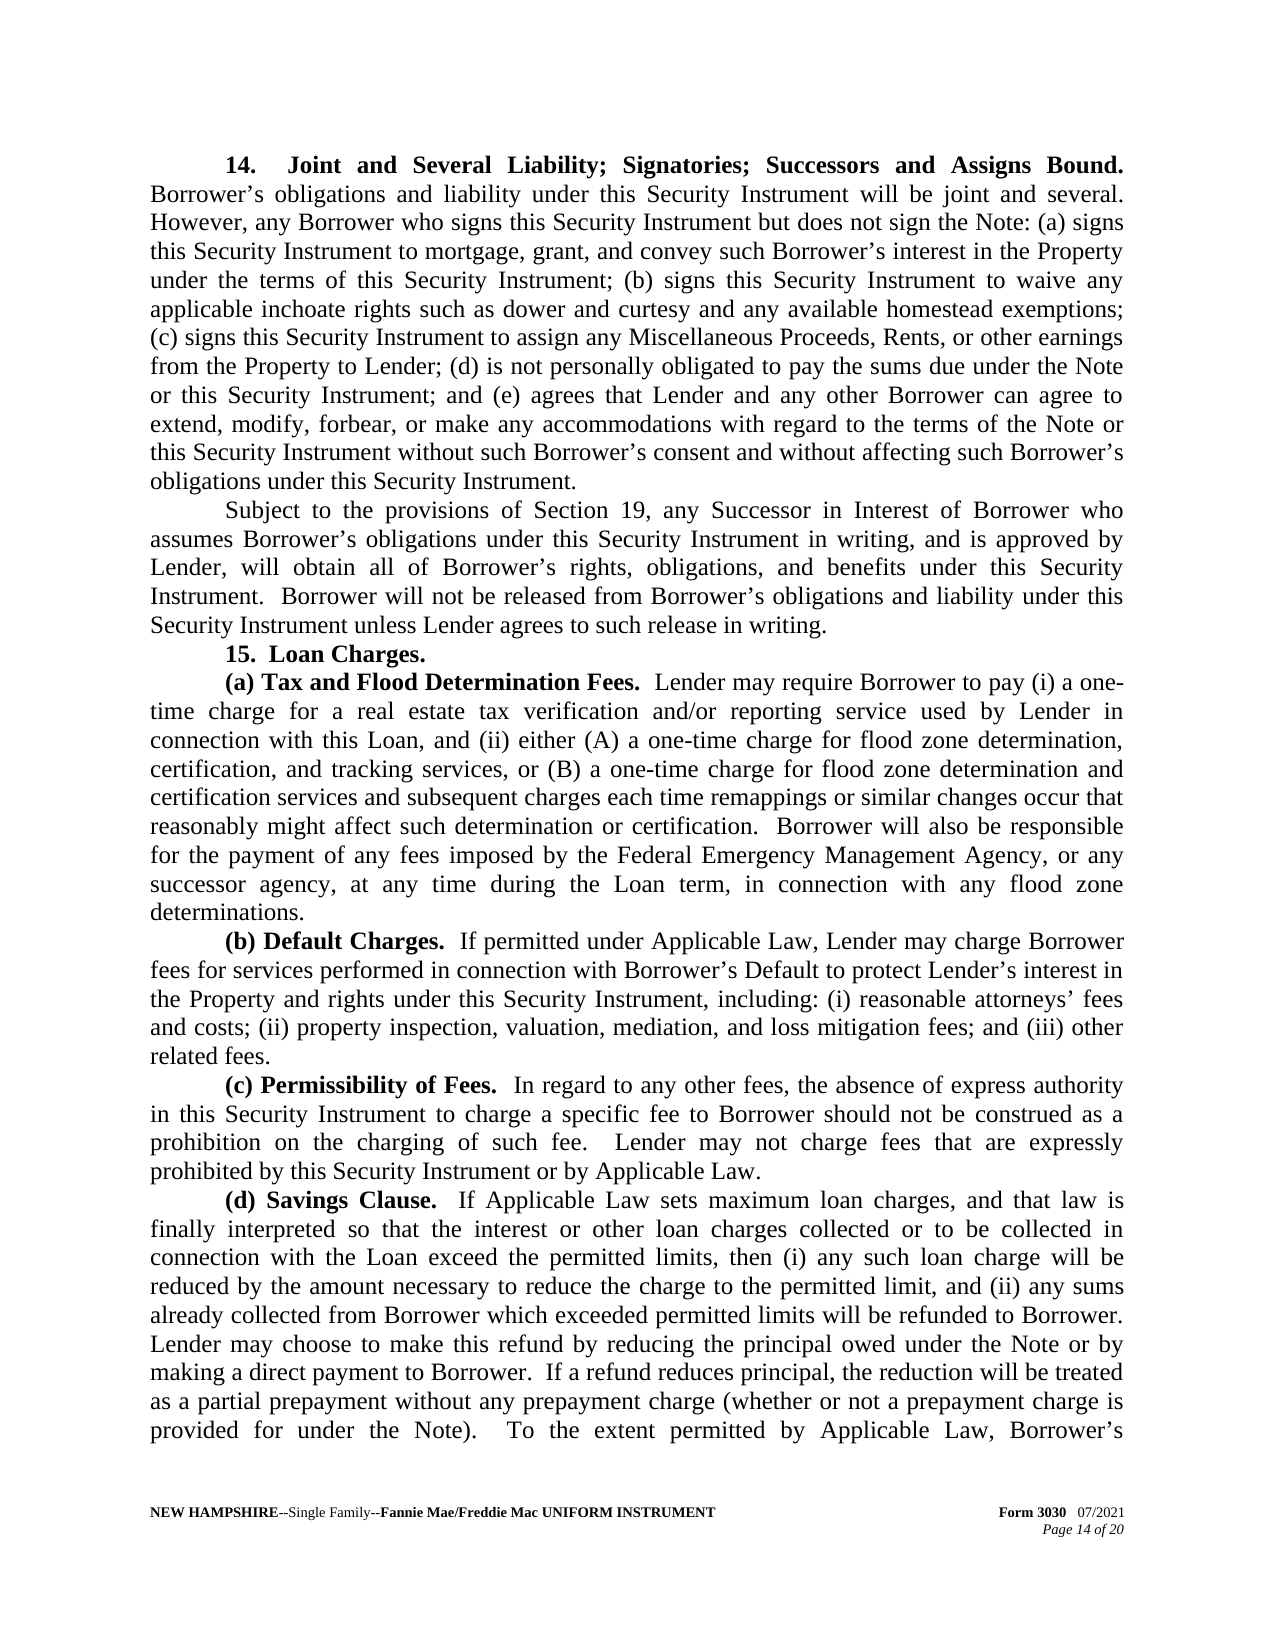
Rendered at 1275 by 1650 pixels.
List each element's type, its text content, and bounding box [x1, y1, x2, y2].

text (b) Default Charges. If permitted under Applicable Law, Lender may charge Borrower fees for services performed in connection with Borrower’s Default to protect Lender’s interest in the Property and rights under this Security Instrument, including: (i) reasonable attorneys’ fees and costs; (ii) property inspection, valuation, mediation, and loss mitigation fees; and (iii) other related fees. [150, 926, 1125, 1070]
text 15. Loan Charges. [150, 639, 1125, 667]
text (c) Permissibility of Fees. In regard to any other fees, the absence of express authority in this Security Instrument to charge a specific fee to Borrower should not be construed as a prohibition on the charging of such fee. Lender may not charge fees that are expressly prohibited by this Security Instrument or by Applicable Law. [150, 1070, 1125, 1185]
text Subject to the provisions of Section 19, any Successor in Interest of Borrower who assumes Borrower’s obligations under this Security Instrument in writing, and is approved by Lender, will obtain all of Borrower’s rights, obligations, and benefits under this Security Instrument. Borrower will not be released from Borrower’s obligations and liability under this Security Instrument unless Lender agrees to such release in writing. [150, 495, 1125, 639]
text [150, 1185, 1125, 1444]
text 14. Joint and Several Liability; Signatories; Successors and Assigns Bound. Borrower’s obligations and liability under this Security Instrument will be joint and several. However, any Borrower who signs this Security Instrument but does not sign the Note: (a) signs this Security Instrument to mortgage, grant, and convey such Borrower’s interest in the Property under the terms of this Security Instrument; (b) signs this Security Instrument to waive any applicable inchoate rights such as dower and curtesy and any available homestead exemptions; (c) signs this Security Instrument to assign any Miscellaneous Proceeds, Rents, or other earnings from the Property to Lender; (d) is not personally obligated to pay the sums due under the Note or this Security Instrument; and (e) agrees that Lender and any other Borrower can agree to extend, modify, forbear, or make any accommodations with regard to the terms of the Note or this Security Instrument without such Borrower’s consent and without affecting such Borrower’s obligations under this Security Instrument. [150, 150, 1125, 495]
text (a) Tax and Flood Determination Fees. Lender may require Borrower to pay (i) a one-time charge for a real estate tax verification and/or reporting service used by Lender in connection with this Loan, and (ii) either (A) a one-time charge for flood zone determination, certification, and tracking services, or (B) a one-time charge for flood zone determination and certification services and subsequent charges each time remappings or similar changes occur that reasonably might affect such determination or certification. Borrower will also be responsible for the payment of any fees imposed by the Federal Emergency Management Agency, or any successor agency, at any time during the Loan term, in connection with any flood zone determinations. [150, 667, 1125, 926]
